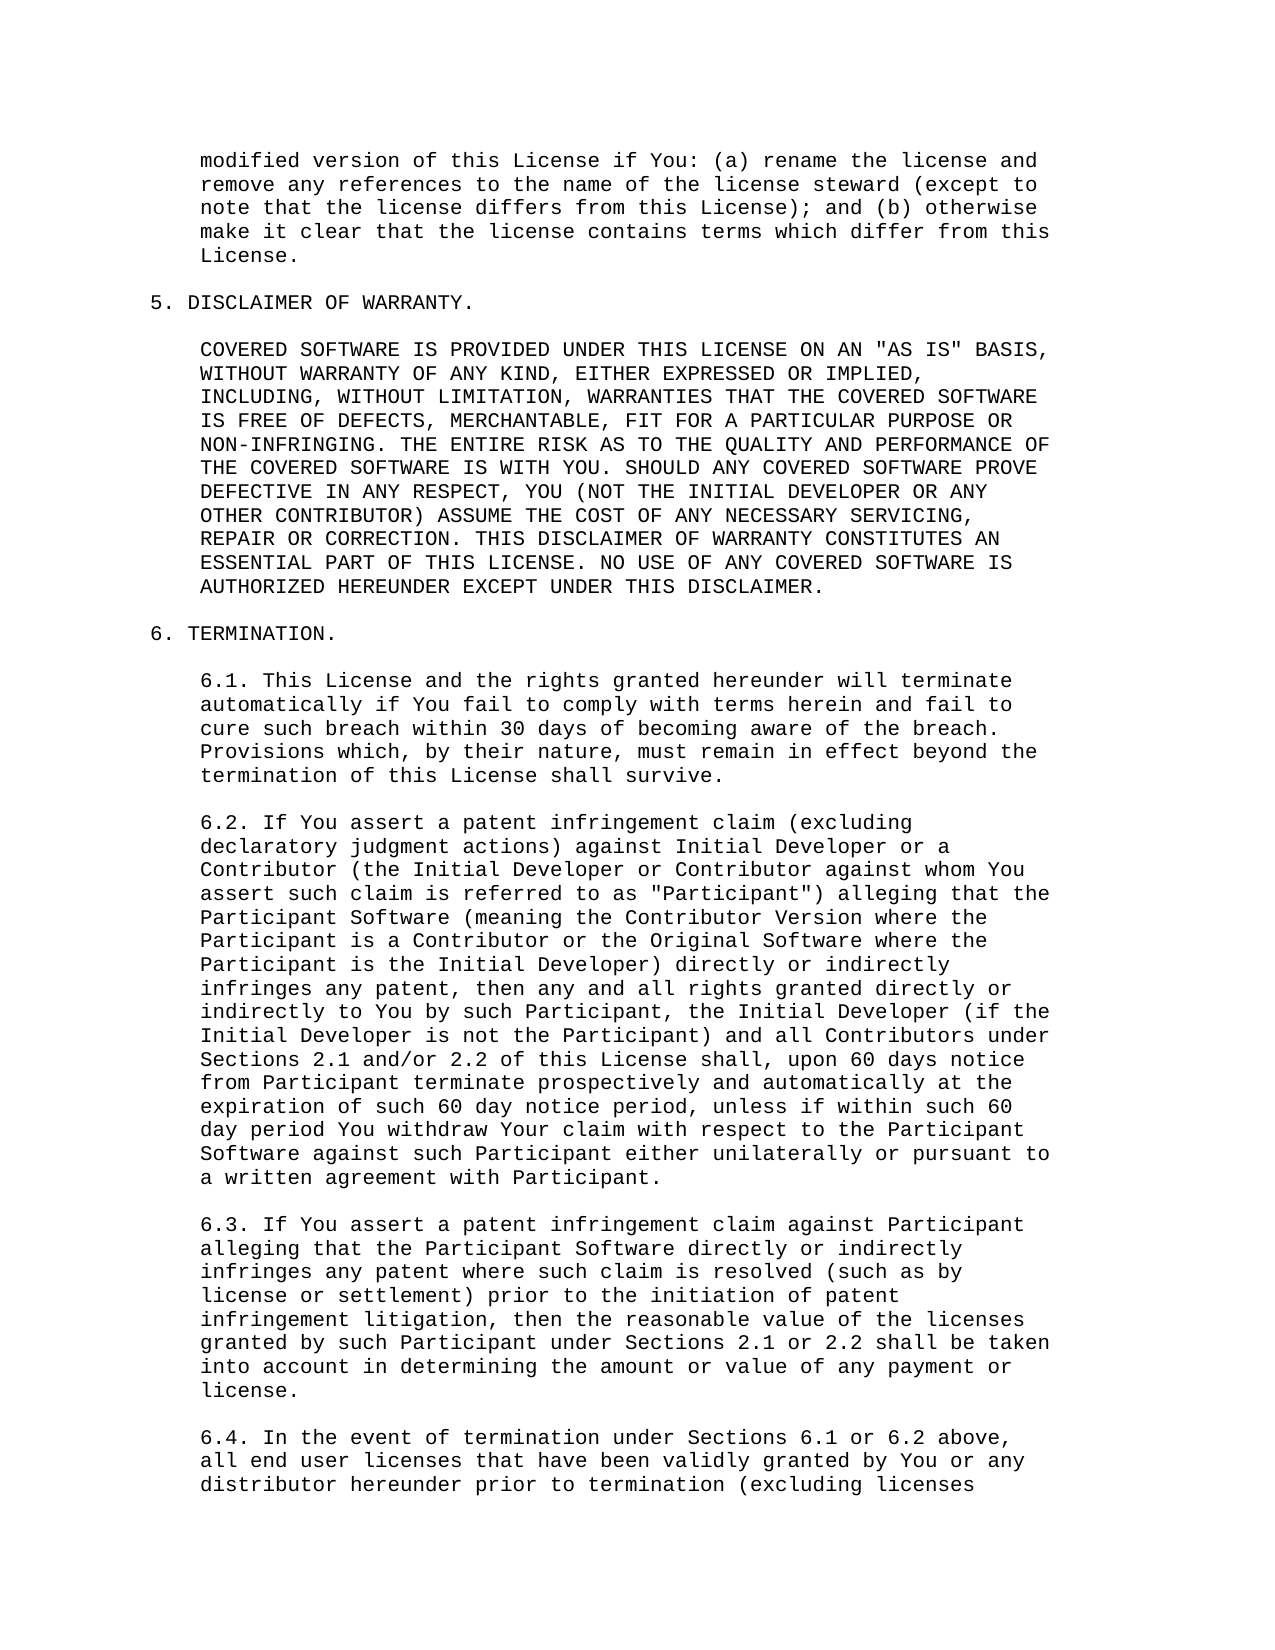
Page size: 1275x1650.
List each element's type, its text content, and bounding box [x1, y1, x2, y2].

text Software against such Participant either unilaterally or pursuant to [150, 1143, 1125, 1167]
text into account in determining the amount or value of any payment or [150, 1356, 1125, 1379]
text from Participant terminate prospectively and automatically at the [150, 1072, 1125, 1096]
text IS FREE OF DEFECTS, MERCHANTABLE, FIT FOR A PARTICULAR PURPOSE OR [150, 410, 1125, 434]
text 5. DISCLAIMER OF WARRANTY. [150, 292, 1125, 316]
text infringes any patent, then any and all rights granted directly or [150, 978, 1125, 1001]
text remove any references to the name of the license steward (except to [150, 174, 1125, 197]
text modified version of this License if You: (a) rename the license and [150, 150, 1125, 174]
text OTHER CONTRIBUTOR) ASSUME THE COST OF ANY NECESSARY SERVICING, [150, 505, 1125, 528]
text day period You withdraw Your claim with respect to the Participant [150, 1119, 1125, 1143]
text Sections 2.1 and/or 2.2 of this License shall, upon 60 days notice [150, 1048, 1125, 1072]
text COVERED SOFTWARE IS PROVIDED UNDER THIS LICENSE ON AN "AS IS" BASIS, [150, 339, 1125, 363]
text a written agreement with Participant. [150, 1167, 1125, 1190]
text Provisions which, by their nature, must remain in effect beyond the [150, 741, 1125, 765]
text DEFECTIVE IN ANY RESPECT, YOU (NOT THE INITIAL DEVELOPER OR ANY [150, 481, 1125, 505]
text AUTHORIZED HEREUNDER EXCEPT UNDER THIS DISCLAIMER. [150, 576, 1125, 599]
text expiration of such 60 day notice period, unless if within such 60 [150, 1096, 1125, 1119]
text infringes any patent where such claim is resolved (such as by [150, 1261, 1125, 1285]
text license or settlement) prior to the initiation of patent [150, 1285, 1125, 1309]
text WITHOUT WARRANTY OF ANY KIND, EITHER EXPRESSED OR IMPLIED, [150, 363, 1125, 386]
text 6.2. If You assert a patent infringement claim (excluding [150, 812, 1125, 836]
text all end user licenses that have been validly granted by You or any [150, 1451, 1125, 1474]
text ESSENTIAL PART OF THIS LICENSE. NO USE OF ANY COVERED SOFTWARE IS [150, 552, 1125, 576]
text declaratory judgment actions) against Initial Developer or a [150, 836, 1125, 859]
text license. [150, 1379, 1125, 1403]
text 6.3. If You assert a patent infringement claim against Participant [150, 1214, 1125, 1238]
text cure such breach within 30 days of becoming aware of the breach. [150, 717, 1125, 741]
text Contributor (the Initial Developer or Contributor against whom You [150, 859, 1125, 883]
text NON-INFRINGING. THE ENTIRE RISK AS TO THE QUALITY AND PERFORMANCE OF [150, 434, 1125, 457]
text REPAIR OR CORRECTION. THIS DISCLAIMER OF WARRANTY CONSTITUTES AN [150, 528, 1125, 552]
text Participant Software (meaning the Contributor Version where the [150, 907, 1125, 930]
text INCLUDING, WITHOUT LIMITATION, WARRANTIES THAT THE COVERED SOFTWARE [150, 386, 1125, 410]
text Participant is a Contributor or the Original Software where the [150, 930, 1125, 954]
text assert such claim is referred to as "Participant") alleging that the [150, 883, 1125, 907]
text automatically if You fail to comply with terms herein and fail to [150, 694, 1125, 717]
text alleging that the Participant Software directly or indirectly [150, 1238, 1125, 1261]
text THE COVERED SOFTWARE IS WITH YOU. SHOULD ANY COVERED SOFTWARE PROVE [150, 457, 1125, 481]
text Participant is the Initial Developer) directly or indirectly [150, 954, 1125, 978]
text note that the license differs from this License); and (b) otherwise [150, 197, 1125, 221]
text termination of this License shall survive. [150, 765, 1125, 788]
text 6.4. In the event of termination under Sections 6.1 or 6.2 above, [150, 1427, 1125, 1451]
text indirectly to You by such Participant, the Initial Developer (if the [150, 1001, 1125, 1025]
text granted by such Participant under Sections 2.1 or 2.2 shall be taken [150, 1332, 1125, 1356]
text make it clear that the license contains terms which differ from this [150, 221, 1125, 244]
text 6. TERMINATION. [150, 623, 1125, 647]
text Initial Developer is not the Participant) and all Contributors under [150, 1025, 1125, 1048]
text 6.1. This License and the rights granted hereunder will terminate [150, 670, 1125, 694]
text infringement litigation, then the reasonable value of the licenses [150, 1309, 1125, 1332]
text distributor hereunder prior to termination (excluding licenses [150, 1474, 1125, 1498]
text License. [150, 244, 1125, 268]
